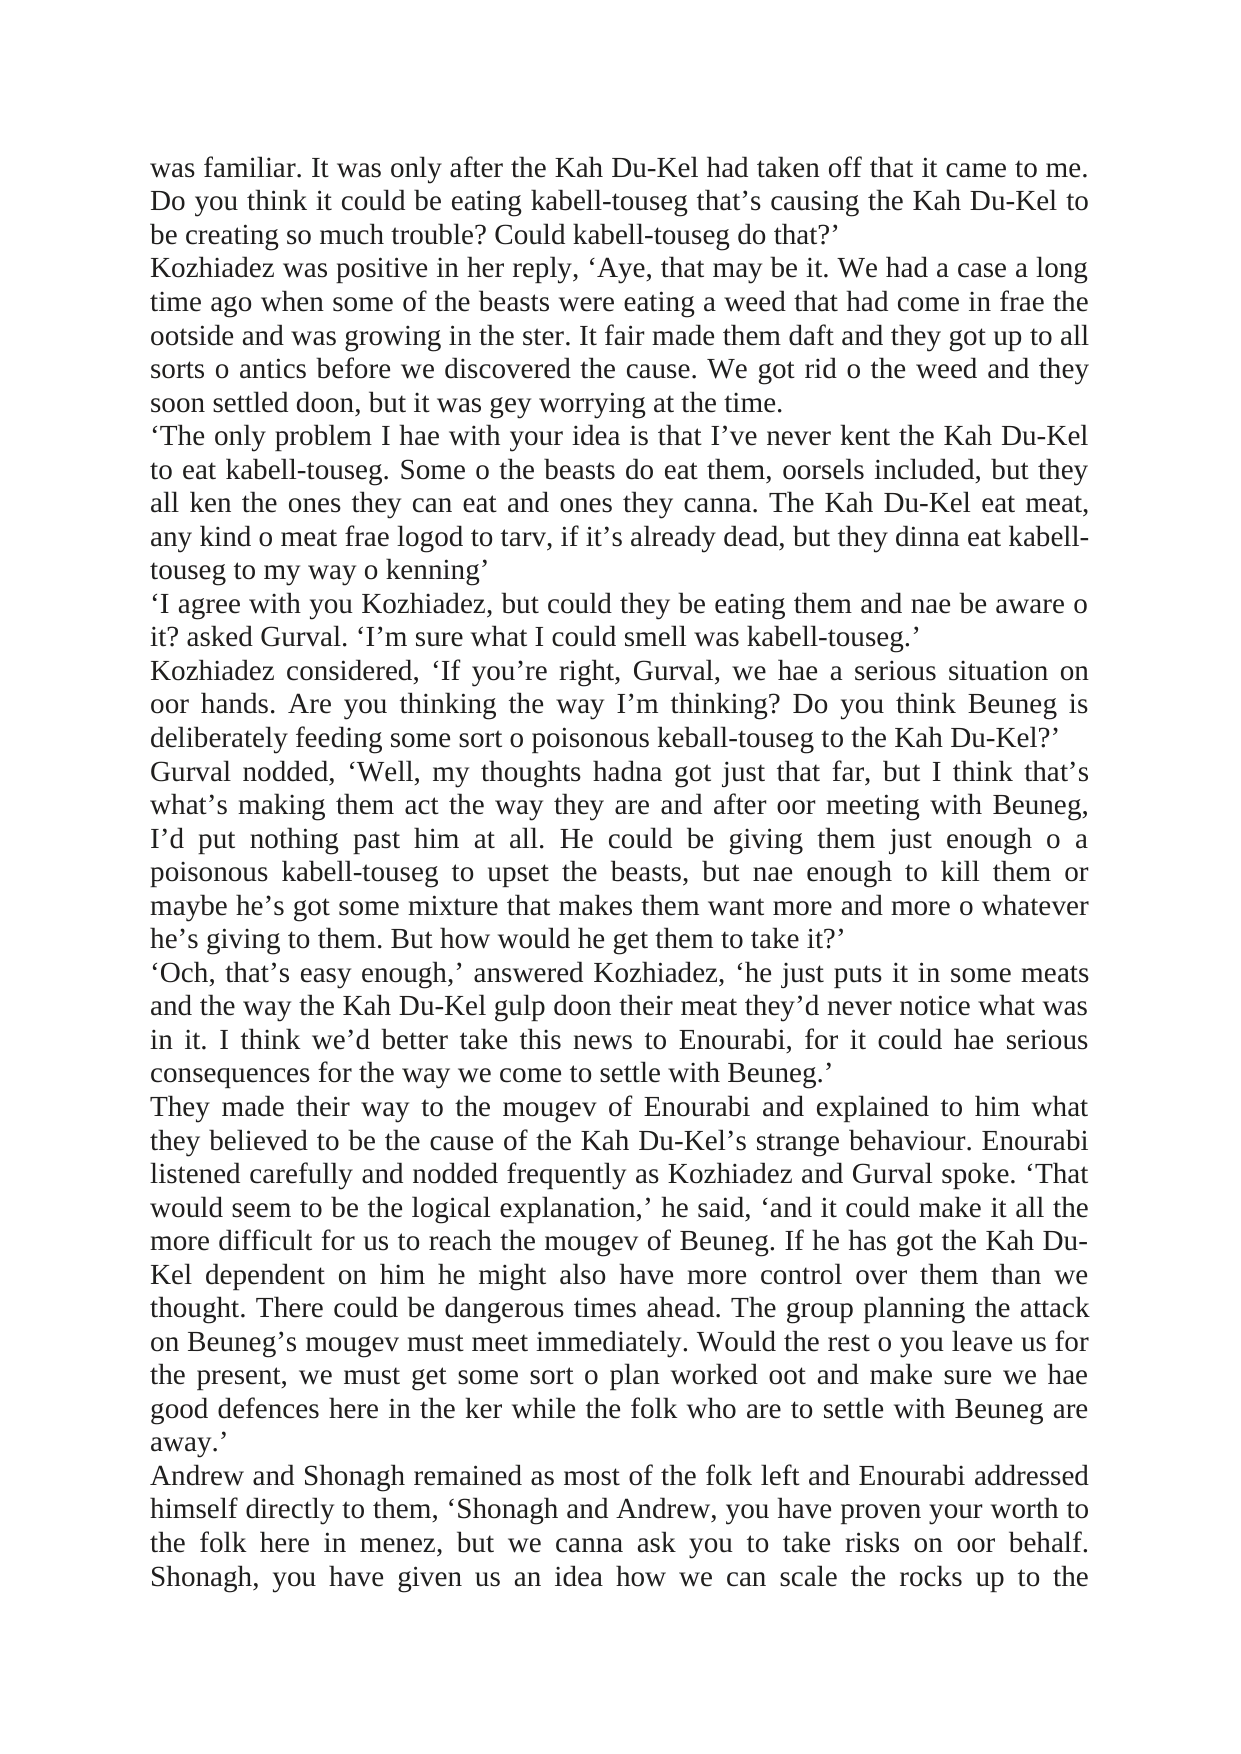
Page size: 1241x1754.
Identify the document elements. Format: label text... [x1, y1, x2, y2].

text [150, 150, 1090, 251]
text ‘I agree with you Kozhiadez, but could they be eating them and nae be aware o it? asked Gurval. ‘I’m sure what I could smell was kabell-touseg.’ [150, 586, 1090, 653]
text Kozhiadez was positive in her reply, ‘Aye, that may be it. We had a case a long time ago when some of the beasts were eating a weed that had come in frae the ootside and was growing in the ster. It fair made them daft and they got up to all sorts o antics before we discovered the cause. We got rid o the weed and they soon settled doon, but it was gey worrying at the time. [150, 251, 1090, 418]
text ‘The only problem I hae with your idea is that I’ve never kent the Kah Du-Kel to eat kabell-touseg. Some o the beasts do eat them, oorsels included, but they all ken the ones they can eat and ones they canna. The Kah Du-Kel eat meat, any kind o meat frae logod to tarv, if it’s already dead, but they dinna eat kabell-touseg to my way o kenning’ [150, 418, 1090, 586]
text ‘Och, that’s easy enough,’ answered Kozhiadez, ‘he just puts it in some meats and the way the Kah Du-Kel gulp doon their meat they’d never notice what was in it. I think we’d better take this news to Enourabi, for it could hae serious consequences for the way we come to settle with Beuneg.’ [150, 955, 1090, 1089]
text Kozhiadez considered, ‘If you’re right, Gurval, we hae a serious situation on oor hands. Are you thinking the way I’m thinking? Do you think Beuneg is deliberately feeding some sort o poisonous keball-touseg to the Kah Du-Kel?’ [150, 653, 1090, 754]
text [150, 1458, 1090, 1592]
text Gurval nodded, ‘Well, my thoughts hadna got just that far, but I think that’s what’s making them act the way they are and after oor meeting with Beuneg, I’d put nothing past him at all. He could be giving them just enough o a poisonous kabell-touseg to upset the beasts, but nae enough to kill them or maybe he’s got some mixture that makes them want more and more o whatever he’s giving to them. But how would he get them to take it?’ [150, 754, 1090, 955]
text They made their way to the mougev of Enourabi and explained to him what they believed to be the cause of the Kah Du-Kel’s strange behaviour. Enourabi listened carefully and nodded frequently as Kozhiadez and Gurval spoke. ‘That would seem to be the logical explanation,’ he said, ‘and it could make it all the more difficult for us to reach the mougev of Beuneg. If he has got the Kah Du-Kel dependent on him he might also have more control over them than we thought. There could be dangerous times ahead. The group planning the attack on Beuneg’s mougev must meet immediately. Would the rest o you leave us for the present, we must get some sort o plan worked oot and make sure we hae good defences here in the ker while the folk who are to settle with Beuneg are away.’ [150, 1089, 1090, 1458]
